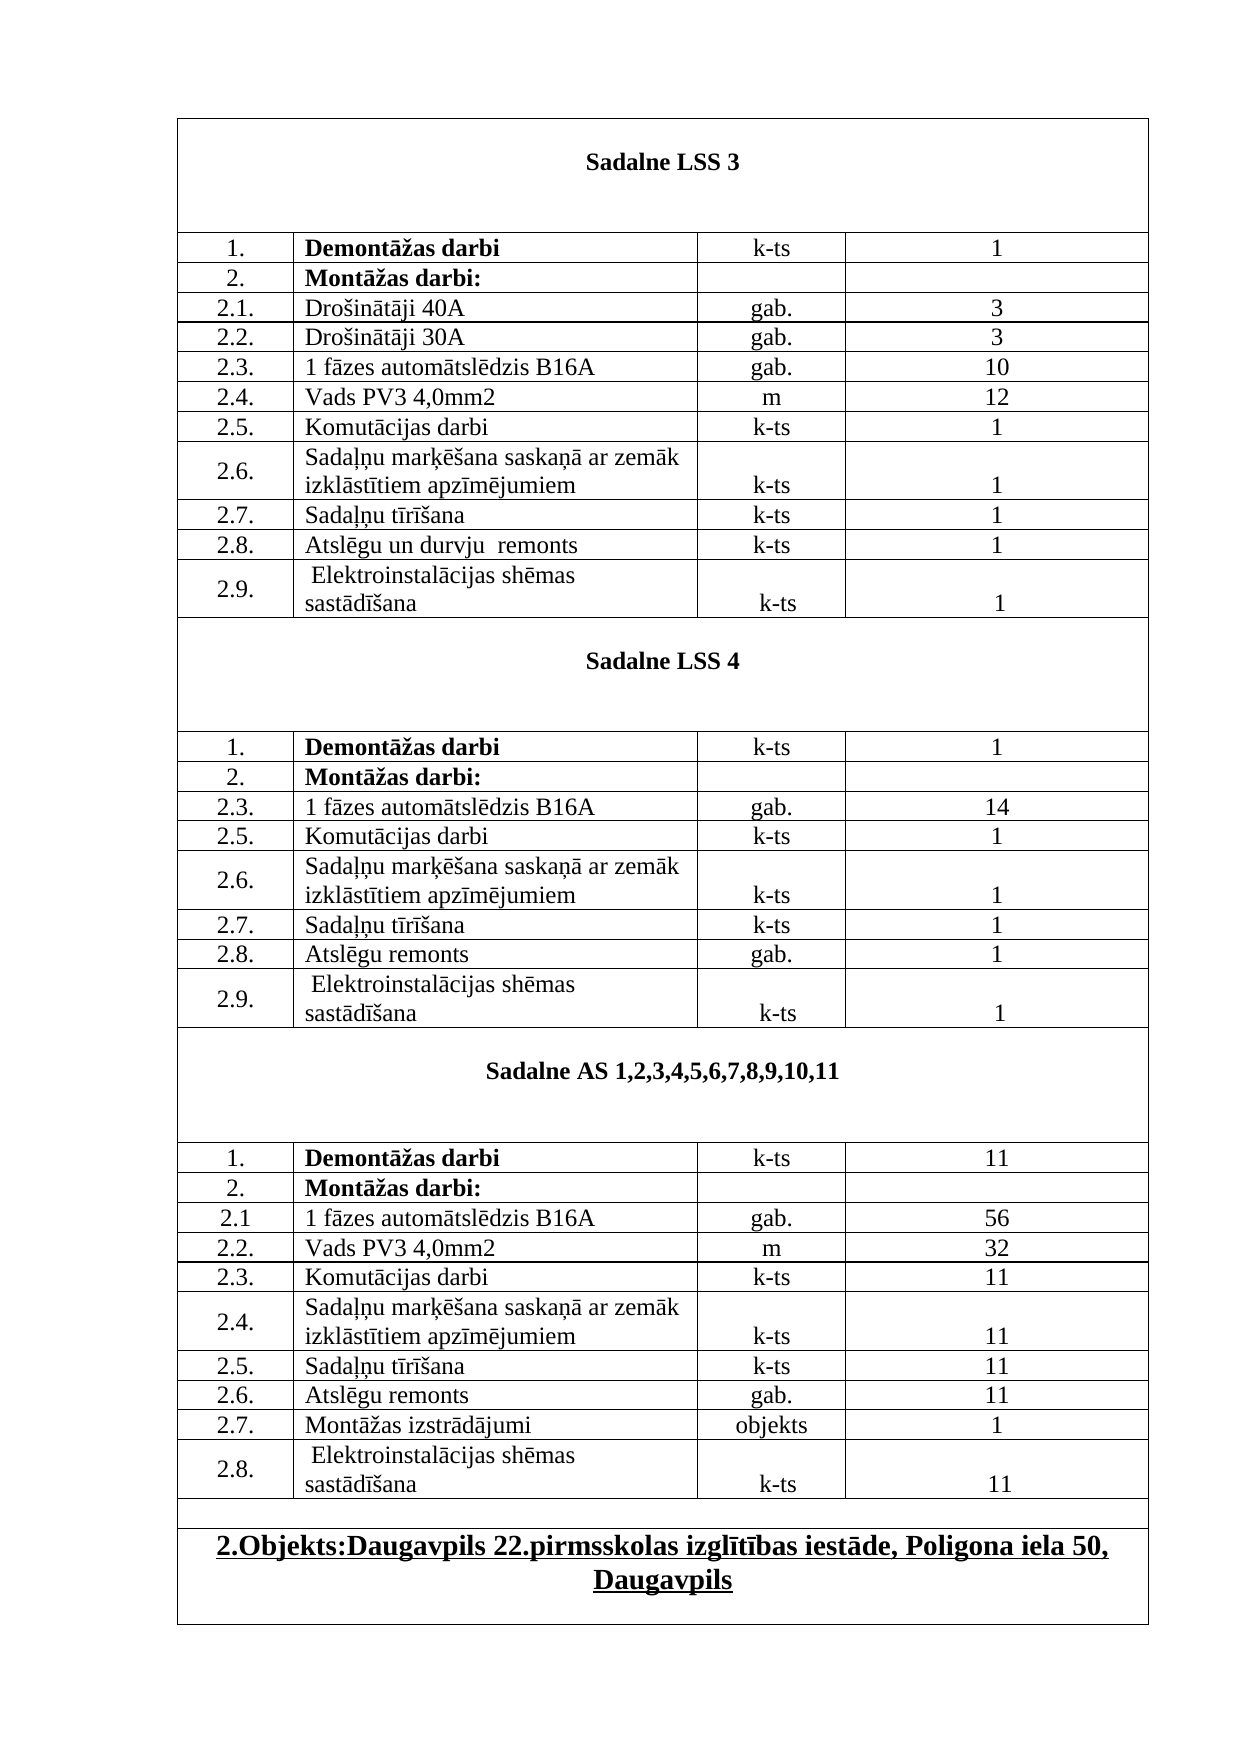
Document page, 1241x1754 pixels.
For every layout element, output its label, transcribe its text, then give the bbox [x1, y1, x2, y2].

table_cell 1. [178, 233, 293, 262]
table_cell 2.5. [178, 821, 293, 850]
table_cell 2.6. [178, 851, 293, 909]
table_cell 1 [846, 412, 1148, 441]
table_cell gab. [698, 352, 845, 381]
table_cell Vads PV3 4,0mm2 [294, 1233, 697, 1261]
table_cell 2.9. [178, 560, 293, 617]
table_cell Vads PV3 4,0mm2 [294, 382, 697, 411]
table_cell Elektroinstalācijas shēmas sastādīšana [294, 969, 697, 1027]
table_cell Sadaļņu marķēšana saskaņā ar zemāk izklāstītiem apzīmējumiem [294, 851, 697, 909]
table_cell Demontāžas darbi [294, 1143, 697, 1172]
table_cell 1 [846, 530, 1148, 559]
table_cell 2.2. [178, 1233, 293, 1261]
table_cell k-ts [698, 1143, 845, 1172]
table_cell Elektroinstalācijas shēmas sastādīšana [294, 560, 697, 617]
table_cell k-ts [698, 821, 845, 850]
table_cell 1 [846, 940, 1148, 968]
table_cell 2.8. [178, 530, 293, 559]
table_cell Sadalne AS 1,2,3,4,5,6,7,8,9,10,11 [178, 1028, 1148, 1142]
table_cell k-ts [698, 530, 845, 559]
table_cell [698, 1173, 845, 1202]
table_cell k-ts [698, 412, 845, 441]
table_cell 1 [846, 732, 1148, 761]
table_cell Elektroinstalācijas shēmas sastādīšana [294, 1440, 697, 1498]
table_cell 2.2. [178, 323, 293, 351]
table_cell k-ts [698, 851, 845, 909]
table_cell k-ts [698, 732, 845, 761]
table_cell 2.8. [178, 940, 293, 968]
table_cell gab. [698, 940, 845, 968]
table_cell 11 [846, 1263, 1148, 1291]
table_cell 1 [846, 851, 1148, 909]
table_cell Komutācijas darbi [294, 412, 697, 441]
table_cell 2.1. [178, 293, 293, 321]
table_cell k-ts [698, 1351, 845, 1379]
table_cell 11 [846, 1351, 1148, 1379]
table_cell [178, 1499, 1148, 1527]
table_cell 12 [846, 382, 1148, 411]
table_cell gab. [698, 1203, 845, 1232]
table_cell [698, 263, 845, 292]
table_cell Sadaļņu marķēšana saskaņā ar zemāk izklāstītiem apzīmējumiem [294, 442, 697, 499]
table_cell Sadaļņu marķēšana saskaņā ar zemāk izklāstītiem apzīmējumiem [294, 1292, 697, 1350]
table_cell m [698, 382, 845, 411]
table_cell k-ts [698, 910, 845, 938]
table_cell k-ts [698, 1263, 845, 1291]
table_cell gab. [698, 323, 845, 351]
table_cell 1 [846, 233, 1148, 262]
table_cell gab. [698, 293, 845, 321]
table_cell 2.7. [178, 500, 293, 529]
table_cell Komutācijas darbi [294, 821, 697, 850]
table_cell k-ts [698, 233, 845, 262]
table_cell 32 [846, 1233, 1148, 1261]
table_cell 11 [846, 1381, 1148, 1409]
table_cell 2.6. [178, 1381, 293, 1409]
table_cell 1 [846, 821, 1148, 850]
table_cell k-ts [698, 500, 845, 529]
table_cell Atslēgu un durvju remonts [294, 530, 697, 559]
table_cell 2.6. [178, 442, 293, 499]
table_cell gab. [698, 1381, 845, 1409]
table_cell 1 [846, 442, 1148, 499]
table_cell Montāžas darbi: [294, 1173, 697, 1202]
table_cell k-ts [698, 442, 845, 499]
table_cell 2.4. [178, 382, 293, 411]
table_cell Montāžas darbi: [294, 762, 697, 791]
table_cell 11 [846, 1292, 1148, 1350]
table_cell Sadaļņu tīrīšana [294, 910, 697, 938]
table_cell [698, 762, 845, 791]
table_cell Drošinātāji 40A [294, 293, 697, 321]
table_cell 2.7. [178, 910, 293, 938]
table_cell k-ts [698, 560, 845, 617]
table_cell 1. [178, 1143, 293, 1172]
table_cell 1 [846, 910, 1148, 938]
table_cell 2.8. [178, 1440, 293, 1498]
table_cell [846, 762, 1148, 791]
table_cell 11 [846, 1143, 1148, 1172]
table_cell Sadalne LSS 4 [178, 618, 1148, 731]
table_cell k-ts [698, 1440, 845, 1498]
table_cell objekts [698, 1410, 845, 1439]
table_cell Atslēgu remonts [294, 1381, 697, 1409]
table_cell 1. [178, 732, 293, 761]
table_cell Demontāžas darbi [294, 233, 697, 262]
table_cell 2.3. [178, 352, 293, 381]
table_cell 1 fāzes automātslēdzis B16A [294, 352, 697, 381]
table_cell 56 [846, 1203, 1148, 1232]
table_cell Sadaļņu tīrīšana [294, 1351, 697, 1379]
table_cell 2.3. [178, 792, 293, 820]
table_cell Atslēgu remonts [294, 940, 697, 968]
table_cell 1 [846, 560, 1148, 617]
table_cell 2.5. [178, 1351, 293, 1379]
table_cell k-ts [698, 969, 845, 1027]
table_cell Demontāžas darbi [294, 732, 697, 761]
table_cell 1 fāzes automātslēdzis B16A [294, 792, 697, 820]
table_cell Sadalne LSS 3 [178, 119, 1148, 232]
table_cell Drošinātāji 30A [294, 323, 697, 351]
table_cell 11 [846, 1440, 1148, 1498]
table_cell 1 [846, 1410, 1148, 1439]
table_cell 2.5. [178, 412, 293, 441]
table_cell 2.3. [178, 1263, 293, 1291]
table_cell 2. [178, 762, 293, 791]
table_cell 2. [178, 263, 293, 292]
table_cell Komutācijas darbi [294, 1263, 697, 1291]
table_cell gab. [698, 792, 845, 820]
table_cell Montāžas darbi: [294, 263, 697, 292]
table_cell Montāžas izstrādājumi [294, 1410, 697, 1439]
table_cell Sadaļņu tīrīšana [294, 500, 697, 529]
table_cell 2.1 [178, 1203, 293, 1232]
table_cell m [698, 1233, 845, 1261]
table_cell 3 [846, 323, 1148, 351]
table_cell 2.7. [178, 1410, 293, 1439]
table_cell 3 [846, 293, 1148, 321]
table_cell 2.9. [178, 969, 293, 1027]
table_cell [846, 263, 1148, 292]
table_cell 1 [846, 969, 1148, 1027]
table_cell 2.Objekts:Daugavpils 22.pirmsskolas izglītības iestāde, Poligona iela 50, Daugavpils [178, 1529, 1148, 1624]
table_cell 10 [846, 352, 1148, 381]
table_cell k-ts [698, 1292, 845, 1350]
table_cell 2.4. [178, 1292, 293, 1350]
table_cell [846, 1173, 1148, 1202]
table_cell 1 fāzes automātslēdzis B16A [294, 1203, 697, 1232]
table_cell 14 [846, 792, 1148, 820]
table_cell 2. [178, 1173, 293, 1202]
table_cell 1 [846, 500, 1148, 529]
